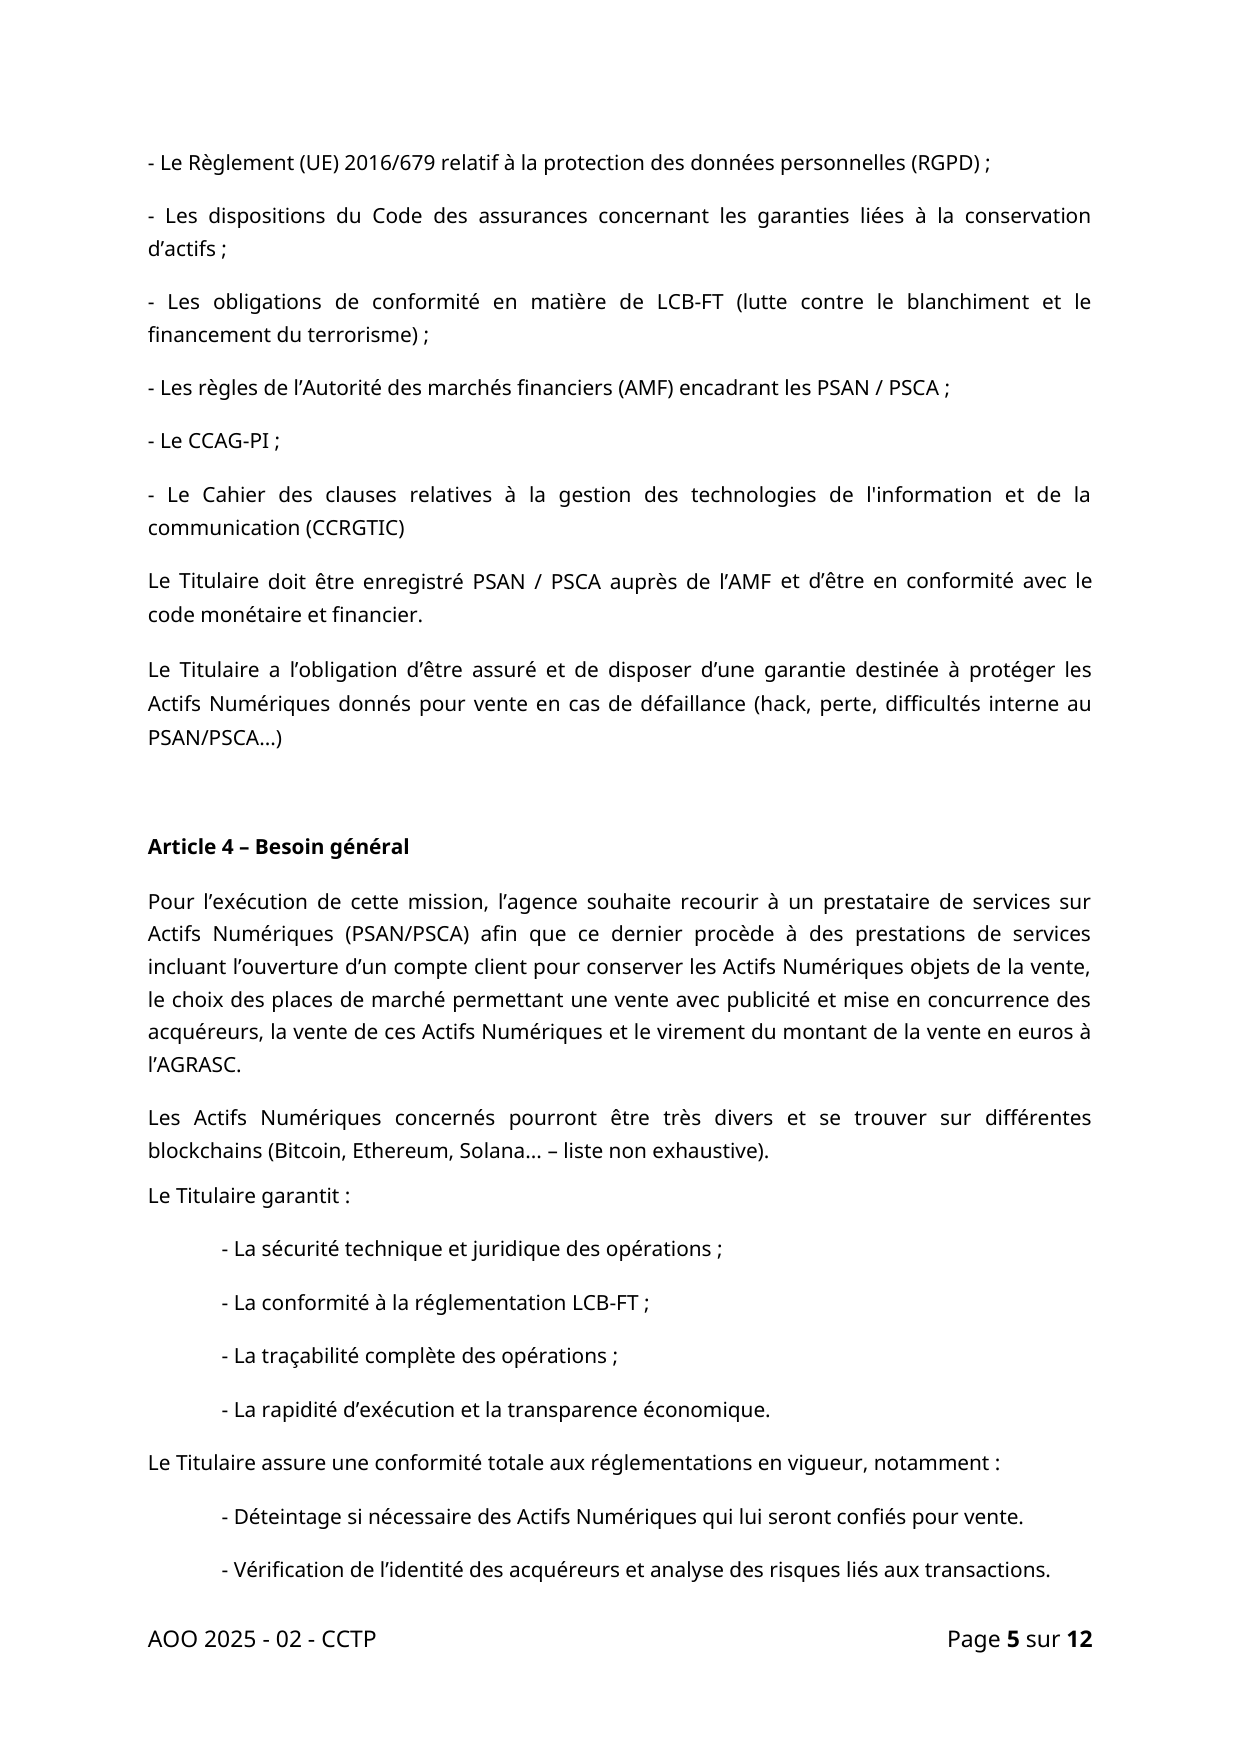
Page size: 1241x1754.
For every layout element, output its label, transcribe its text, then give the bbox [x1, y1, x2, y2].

text Le Titulaire a l’obligation d’être assuré et de disposer d’une garantie destinée à protéger les Actifs Numériques donnés pour vente en cas de défaillance (hack, perte, difficultés interne au PSAN/PSCA...) [148, 655, 1093, 753]
text - Le CCAG-PI ; [148, 427, 1093, 455]
text Le Titulaire doit être enregistré PSAN / PSCA auprès de l’AMF et d’être en conformité avec le code monétaire et financier. [148, 566, 1093, 630]
text - Les obligations de conformité en matière de LCB-FT (lutte contre le blanchiment et le financement du terrorisme) ; [148, 287, 1093, 348]
text - Le Règlement (UE) 2016/679 relatif à la protection des données personnelles (RGPD) ; [148, 148, 1093, 176]
text Article 4 – Besoin général [148, 832, 1093, 862]
text - Le Cahier des clauses relatives à la gestion des technologies de l'information et de la communication (CCRGTIC) [148, 480, 1093, 541]
text - La traçabilité complète des opérations ; [148, 1341, 1093, 1370]
text - Déteintage si nécessaire des Actifs Numériques qui lui seront confiés pour vente. [148, 1502, 1093, 1530]
text - La conformité à la réglementation LCB-FT ; [148, 1288, 1093, 1316]
text Le Titulaire assure une conformité totale aux réglementations en vigueur, notamment : [148, 1448, 1093, 1477]
text - Les règles de l’Autorité des marchés financiers (AMF) encadrant les PSAN / PSCA ; [148, 373, 1093, 402]
text - Vérification de l’identité des acquéreurs et analyse des risques liés aux transactions. [148, 1555, 1093, 1584]
text Les Actifs Numériques concernés pourront être très divers et se trouver sur différentes blockchains (Bitcoin, Ethereum, Solana... – liste non exhaustive). [148, 1103, 1093, 1164]
text Le Titulaire garantit : [148, 1181, 1093, 1209]
text - La sécurité technique et juridique des opérations ; [148, 1234, 1093, 1263]
text - Les dispositions du Code des assurances concernant les garanties liées à la conservation d’actifs ; [148, 201, 1093, 262]
text Pour l’exécution de cette mission, l’agence souhaite recourir à un prestataire de services sur Actifs Numériques (PSAN/PSCA) afin que ce dernier procède à des prestations de services incluant l’ouverture d’un compte client pour conserver les Actifs Numériques objets de la vente, le choix des places de marché permettant une vente avec publicité et mise en concurrence des acquéreurs, la vente de ces Actifs Numériques et le virement du montant de la vente en euros à l’AGRASC. [148, 887, 1093, 1078]
text - La rapidité d’exécution et la transparence économique. [148, 1395, 1093, 1423]
